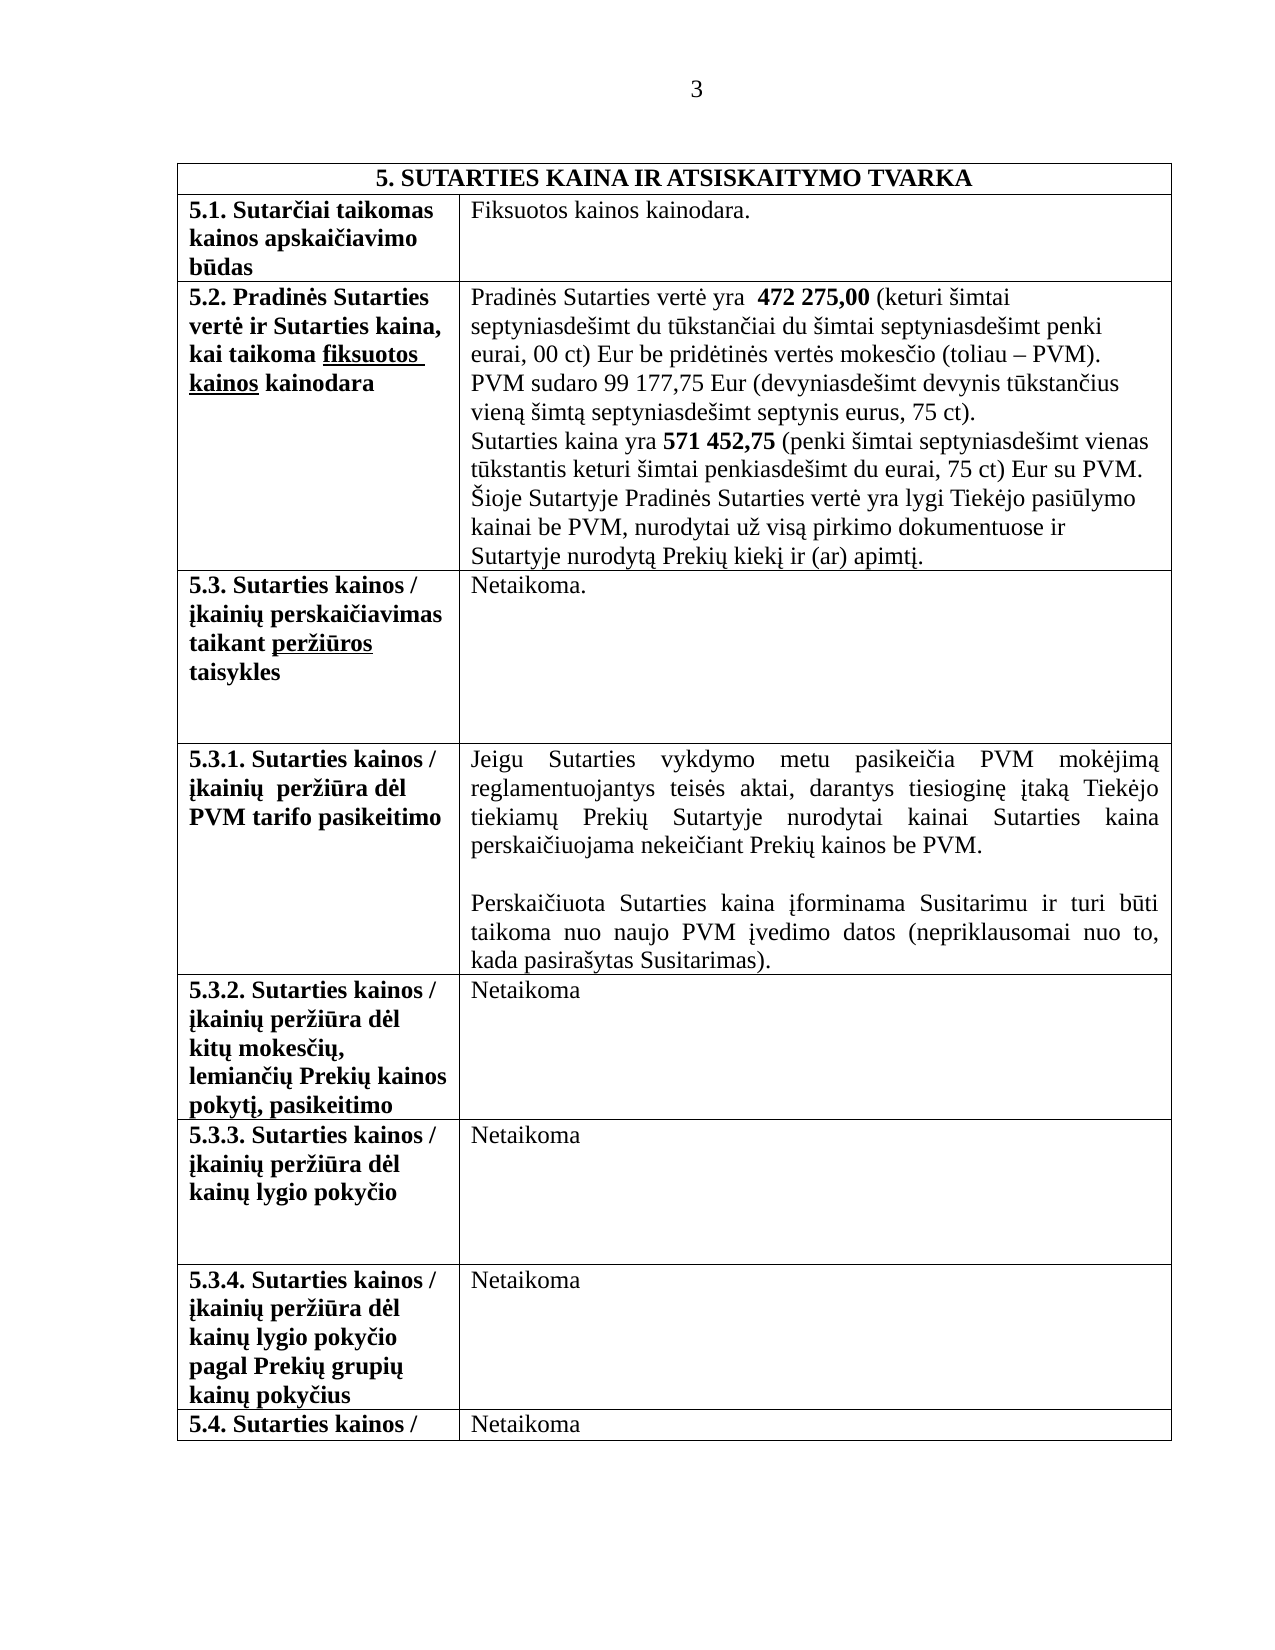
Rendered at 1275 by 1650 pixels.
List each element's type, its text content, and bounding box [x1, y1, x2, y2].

table_cell Fiksuotos kainos kainodara. [460, 195, 1171, 281]
table_cell 5.1. Sutarčiai taikomas kainos apskaičiavimo būdas [178, 195, 459, 281]
table_cell Netaikoma [460, 975, 1171, 1119]
table_cell 5.3.4. Sutarties kainos / įkainių peržiūra dėl kainų lygio pokyčio pagal Prekių grupių kainų pokyčius [178, 1265, 459, 1408]
table_cell 5.3.1. Sutarties kainos / įkainių peržiūra dėl PVM tarifo pasikeitimo [178, 744, 459, 974]
table_cell Netaikoma [460, 1265, 1171, 1408]
table_cell 5.3.3. Sutarties kainos / įkainių peržiūra dėl kainų lygio pokyčio [178, 1120, 459, 1264]
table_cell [178, 1410, 459, 1440]
table_cell Netaikoma [460, 1120, 1171, 1264]
table_cell Netaikoma [460, 1410, 1171, 1440]
table_cell Netaikoma. [460, 571, 1171, 743]
table_cell 5.3. Sutarties kainos / įkainių perskaičiavimas taikant peržiūros taisykles [178, 571, 459, 743]
table_cell 5.2. Pradinės Sutarties vertė ir Sutarties kaina, kai taikoma fiksuotos kainos kainodara [178, 282, 459, 569]
table_cell 5. SUTARTIES KAINA IR ATSISKAITYMO TVARKA [178, 164, 1171, 194]
table_cell Pradinės Sutarties vertė yra 472 275,00 (keturi šimtai septyniasdešimt du tūkstančiai du šimtai septyniasdešimt penki eurai, 00 ct) Eur be pridėtinės vertės mokesčio (toliau – PVM). PVM sudaro 99 177,75 Eur (devyniasdešimt devynis tūkstančius vieną šimtą septyniasdešimt septynis eurus, 75 ct). Sutarties kaina yra 571 452,75 (penki šimtai septyniasdešimt vienas tūkstantis keturi šimtai penkiasdešimt du eurai, 75 ct) Eur su PVM. Šioje Sutartyje Pradinės Sutarties vertė yra lygi Tiekėjo pasiūlymo kainai be PVM, nurodytai už visą pirkimo dokumentuose ir Sutartyje nurodytą Prekių kiekį ir (ar) apimtį. [460, 282, 1171, 569]
table_cell Jeigu Sutarties vykdymo metu pasikeičia PVM mokėjimą reglamentuojantys teisės aktai, darantys tiesioginę įtaką Tiekėjo tiekiamų Prekių Sutartyje nurodytai kainai Sutarties kaina perskaičiuojama nekeičiant Prekių kainos be PVM. Perskaičiuota Sutarties kaina įforminama Susitarimu ir turi būti taikoma nuo naujo PVM įvedimo datos (nepriklausomai nuo to, kada pasirašytas Susitarimas). [460, 744, 1171, 974]
table_cell 5.3.2. Sutarties kainos / įkainių peržiūra dėl kitų mokesčių, lemiančių Prekių kainos pokytį, pasikeitimo [178, 975, 459, 1119]
